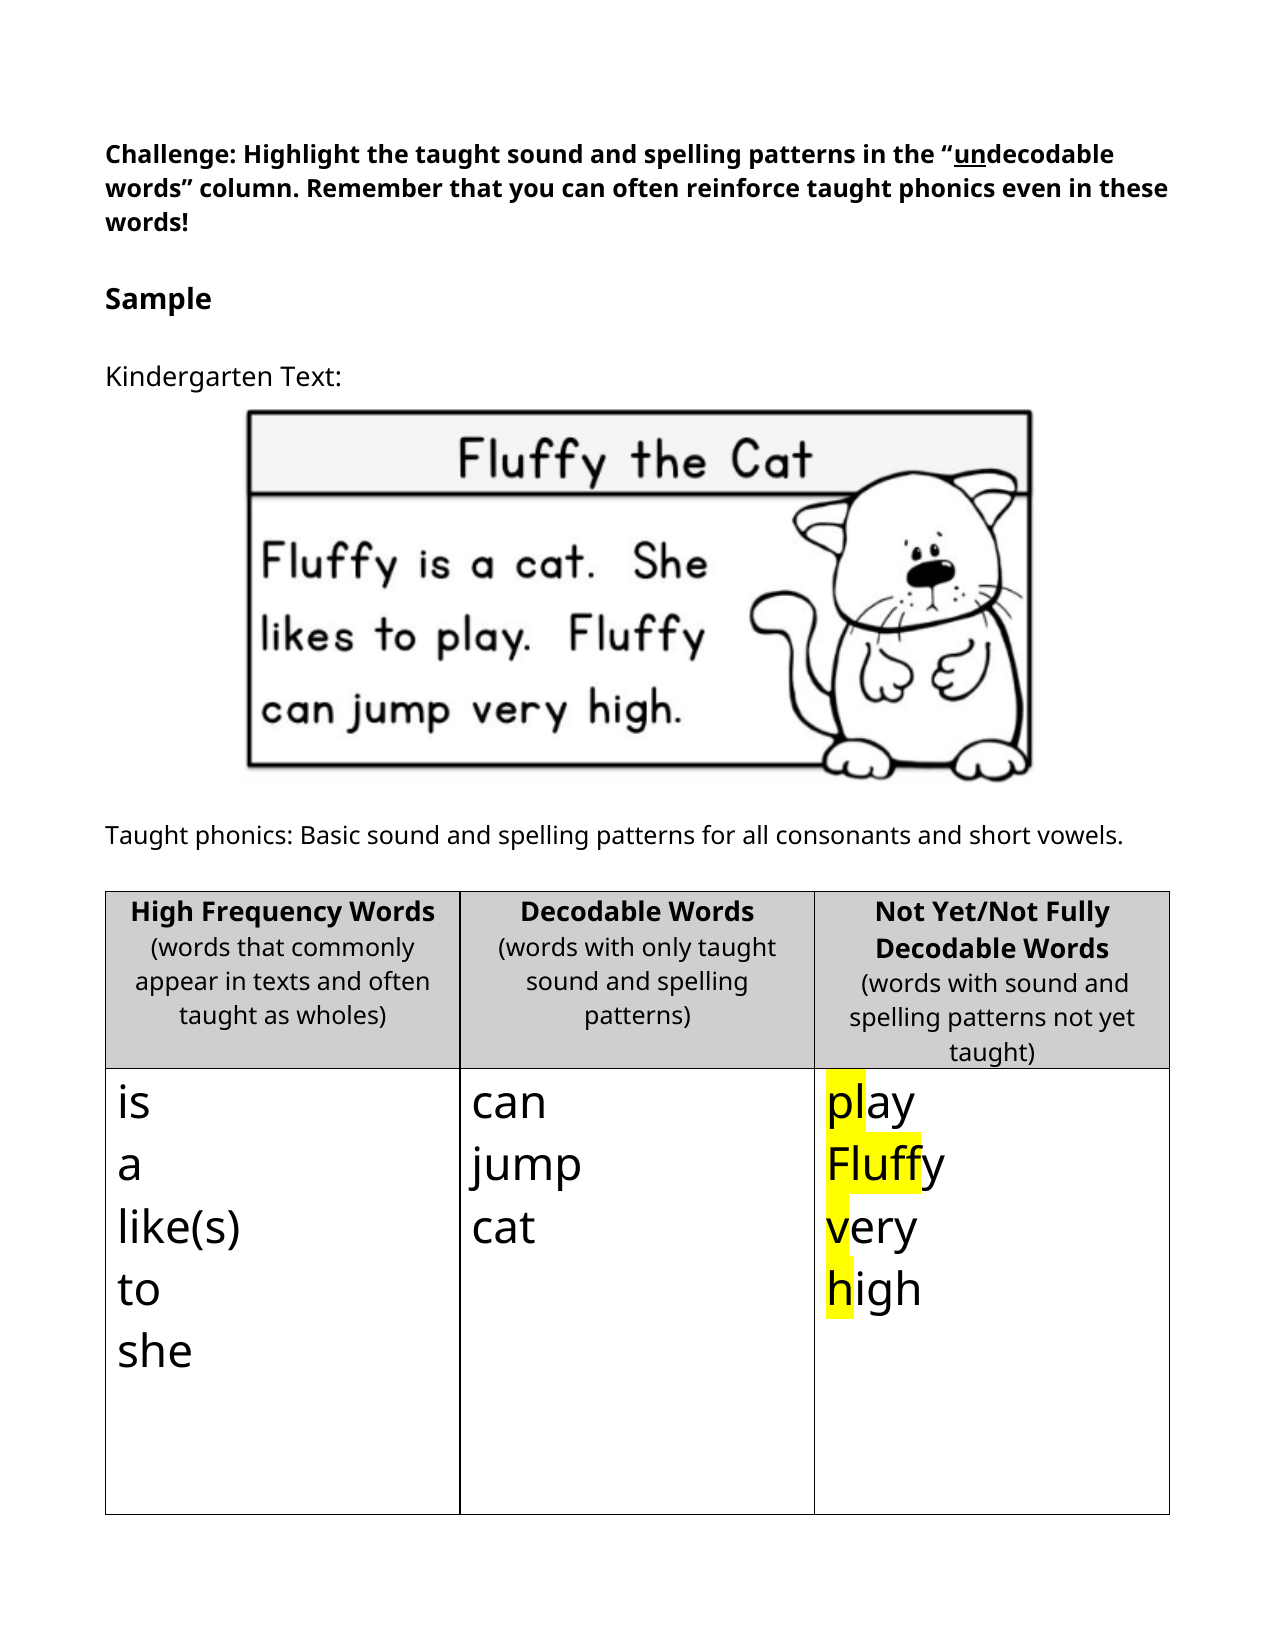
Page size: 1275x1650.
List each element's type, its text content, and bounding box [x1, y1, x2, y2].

text Taught phonics: Basic sound and spelling patterns for all consonants and short vowels. [105, 817, 1170, 852]
table_cell can jump cat [461, 1069, 814, 1513]
text Sample [105, 278, 1170, 318]
table_cell is a like(s) to she [106, 1069, 459, 1513]
picture [226, 394, 1049, 784]
text Challenge: Highlight the taught sound and spelling patterns in the “undecodable words” column. Remember that you can often reinforce taught phonics even in these words! [105, 136, 1170, 238]
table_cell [815, 1069, 1169, 1513]
table_header Not Yet/Not Fully Decodable Words (words with sound and spelling patterns not yet taught) [815, 892, 1169, 1068]
table_header Decodable Words (words with only taught sound and spelling patterns) [461, 892, 814, 1068]
text Kindergarten Text: [105, 357, 1170, 394]
table_header High Frequency Words (words that commonly appear in texts and often taught as wholes) [106, 892, 459, 1068]
